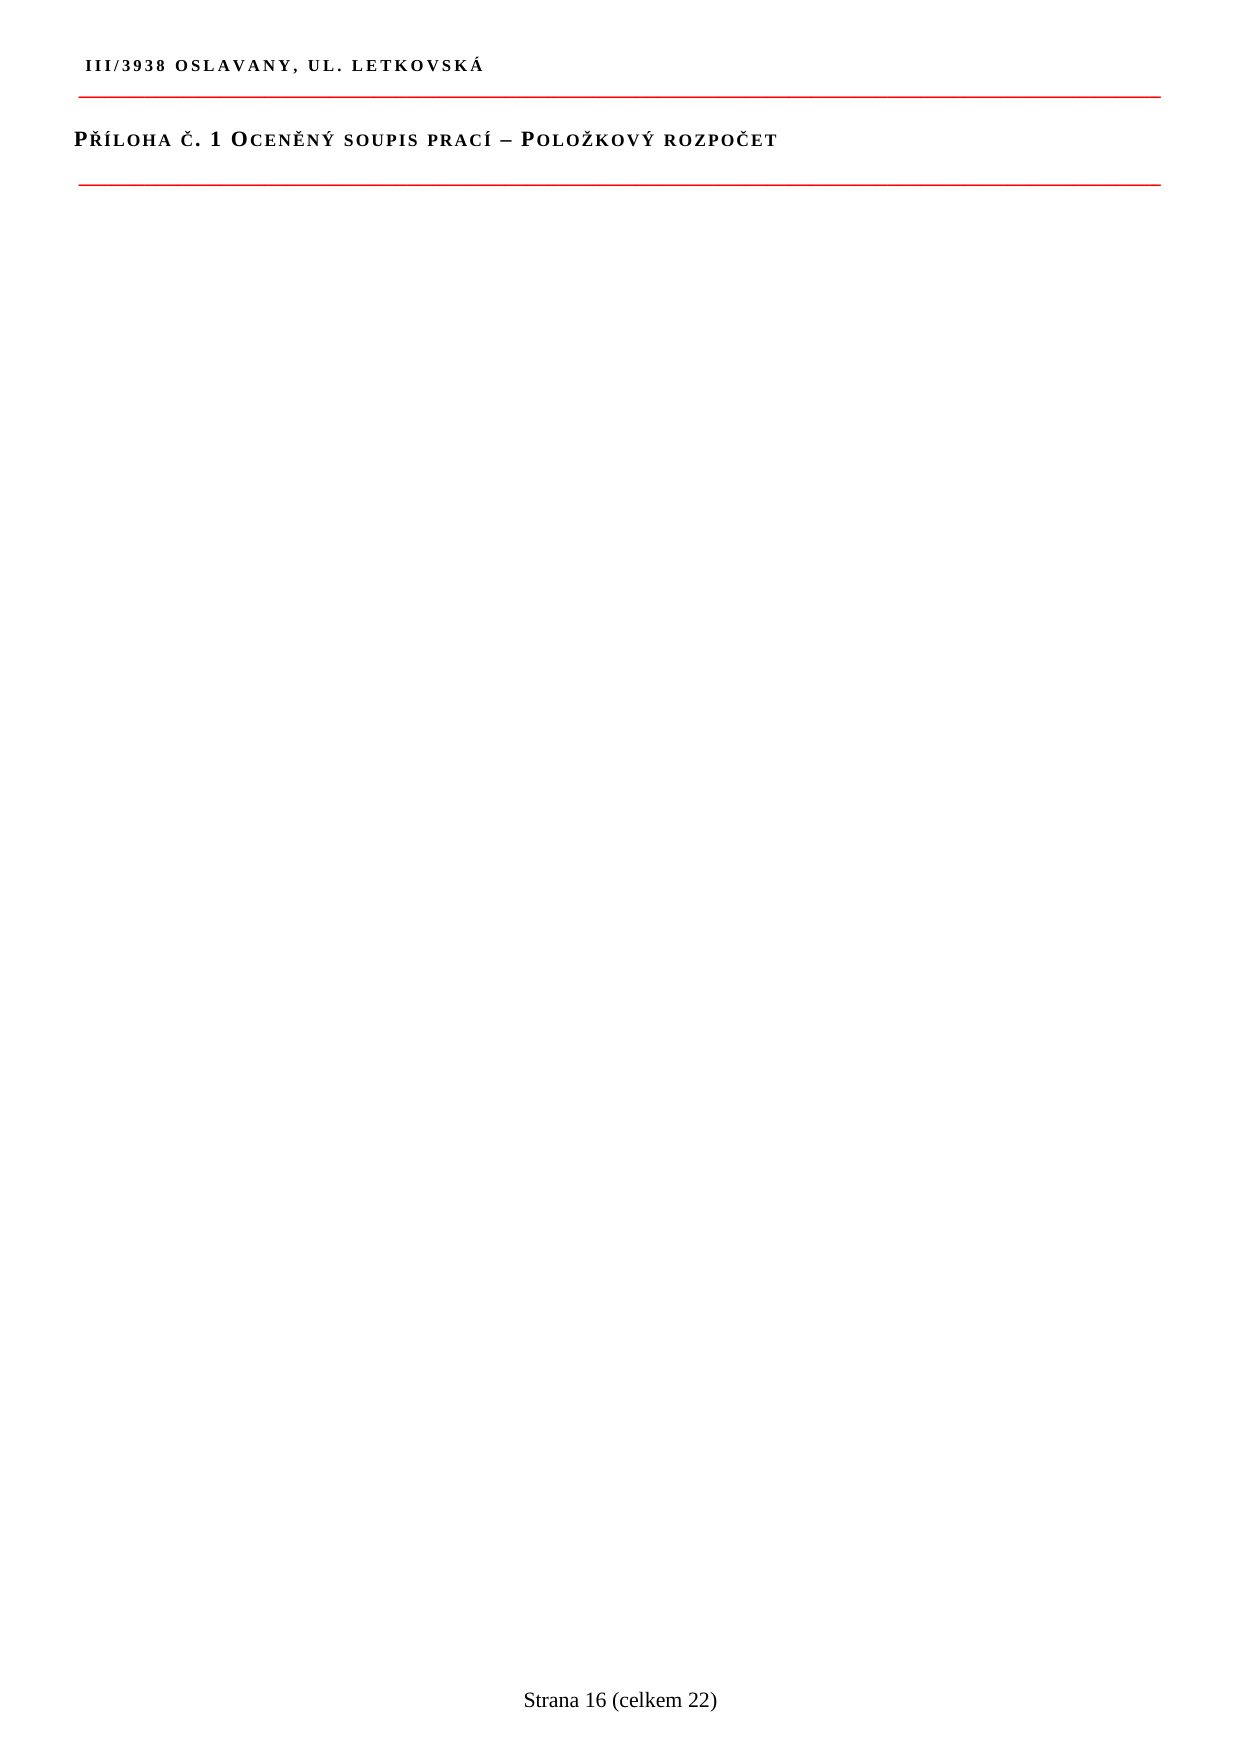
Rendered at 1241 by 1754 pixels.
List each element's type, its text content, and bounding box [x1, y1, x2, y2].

text ___________________________________________________________________________________________________ [74, 163, 1166, 189]
text Příloha č. 1 Oceněný soupis prací – Položkový rozpočet [74, 126, 1166, 151]
